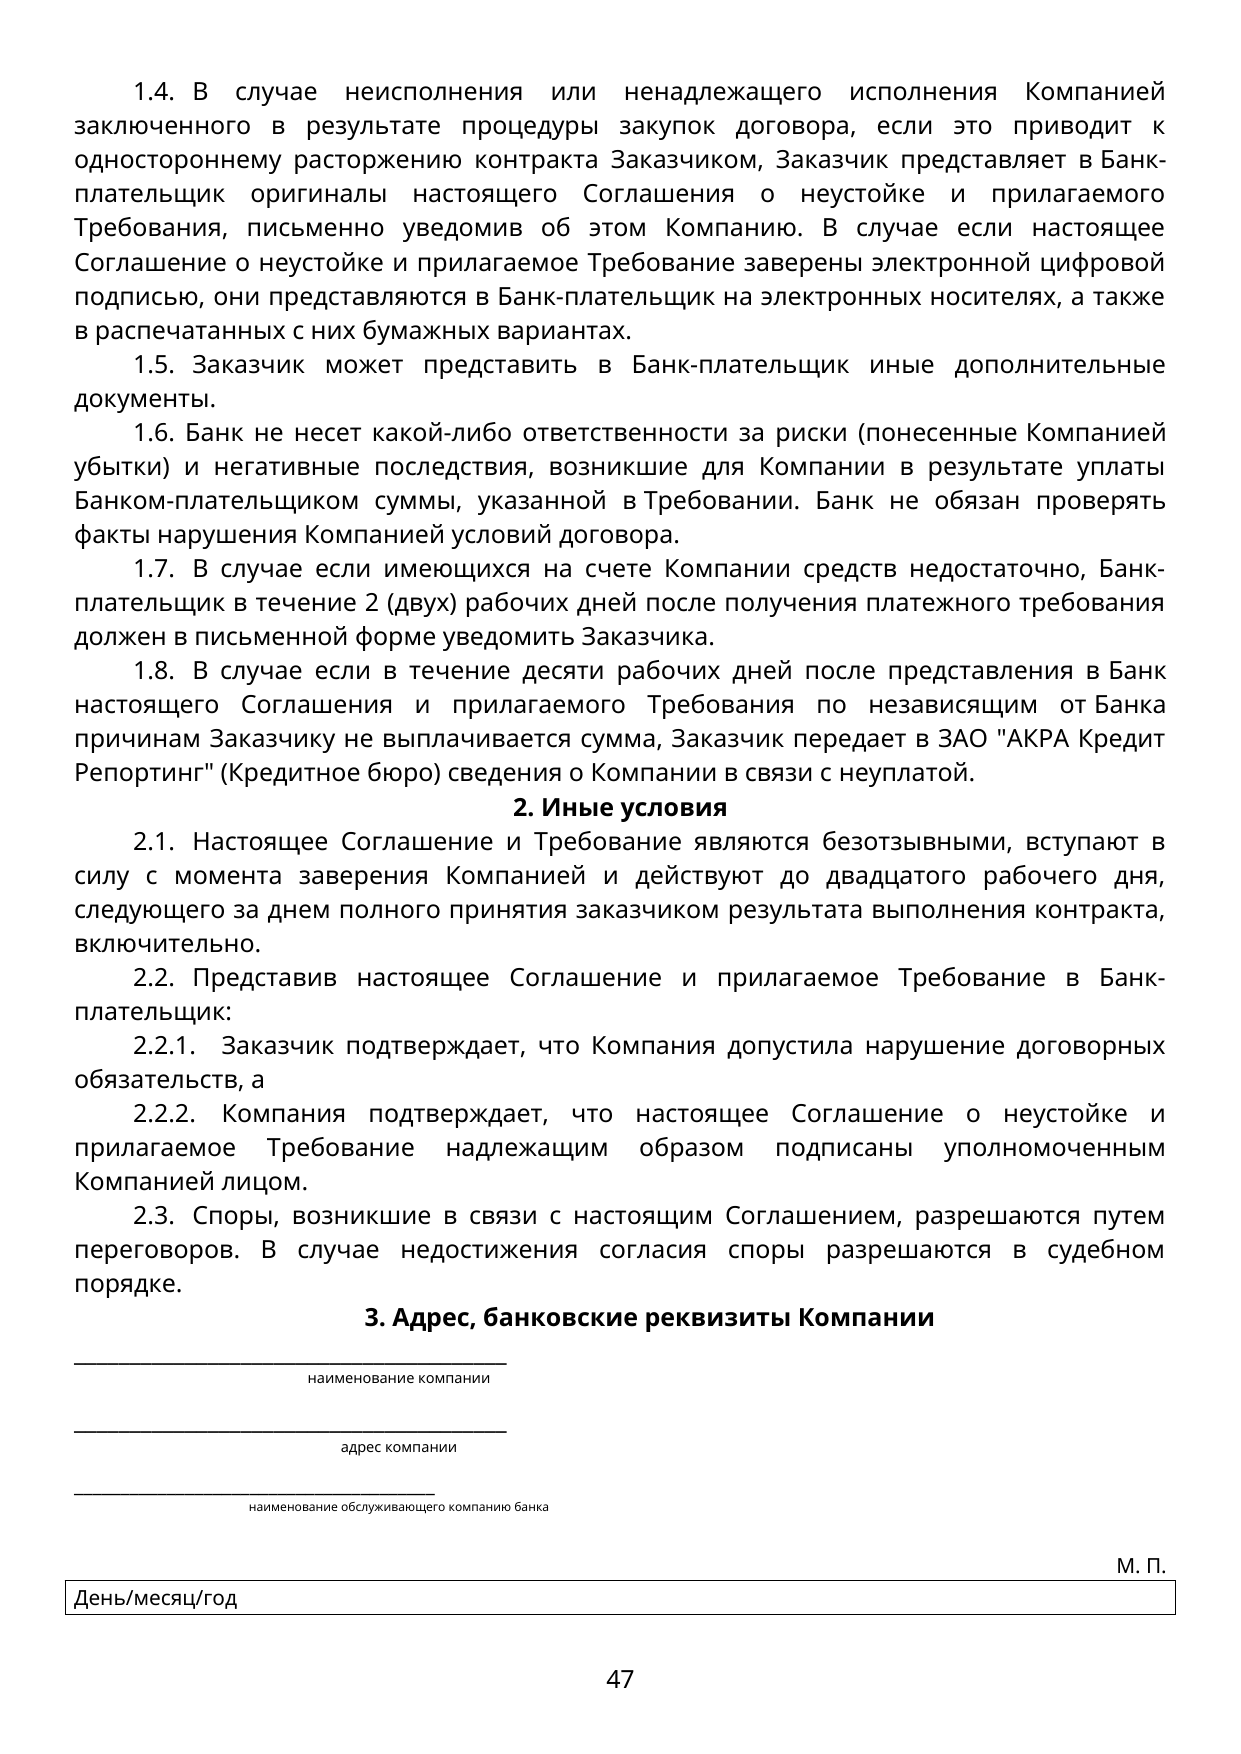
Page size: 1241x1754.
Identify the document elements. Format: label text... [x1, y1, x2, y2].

text 2.2. Представив настоящее Соглашение и прилагаемое Требование в Банк-плательщик: [74, 959, 1167, 1028]
text 2.1. Настоящее Соглашение и Требование являются безотзывными, вступают в силу с момента заверения Компанией и действуют до двадцатого рабочего дня, следующего за днем полного принятия заказчиком результата выполнения контракта, включительно. [74, 823, 1167, 959]
text 1.7. В случае если имеющихся на счете Компании средств недостаточно, Банк-плательщик в течение 2 (двух) рабочих дней после получения платежного требования должен в письменной форме уведомить Заказчика. [74, 551, 1167, 653]
text наименование обслуживающего компанию банка [74, 1499, 724, 1527]
text 3. Адрес, банковские реквизиты Компании [74, 1300, 1167, 1334]
text 1.8. В случае если в течение десяти рабочих дней после представления в Банк настоящего Соглашения и прилагаемого Требования по независящим от Банка причинам Заказчику не выплачивается сумма, Заказчик передает в ЗАО "АКРА Кредит Репортинг" (Кредитное бюро) сведения о Компании в связи с неуплатой. [74, 653, 1167, 789]
text М. П. [74, 1552, 1167, 1580]
text 2.2.1. Заказчик подтверждает, что Компания допустила нарушение договорных обязательств, а [74, 1028, 1167, 1096]
text адрес компании [74, 1436, 724, 1470]
text _______________________________________ [74, 1334, 1167, 1368]
text 1.5. Заказчик может представить в Банк-плательщик иные дополнительные документы. [74, 346, 1167, 414]
text _______________________________________ [74, 1470, 1167, 1499]
text 2. Иные условия [74, 789, 1167, 823]
text наименование компании [74, 1368, 724, 1402]
text 1.6. Банк не несет какой-либо ответственности за риски (понесенные Компанией убытки) и негативные последствия, возникшие для Компании в результате уплаты Банком-плательщиком суммы, указанной в Требовании. Банк не обязан проверять факты нарушения Компанией условий договора. [74, 414, 1167, 551]
text _______________________________________ [74, 1402, 1167, 1436]
text 2.3. Споры, возникшие в связи с настоящим Соглашением, разрешаются путем переговоров. В случае недостижения согласия споры разрешаются в судебном порядке. [74, 1198, 1167, 1300]
text 2.2.2. Компания подтверждает, что настоящее Соглашение о неустойке и прилагаемое Требование надлежащим образом подписаны уполномоченным Компанией лицом. [74, 1096, 1167, 1198]
text 1.4. В случае неисполнения или ненадлежащего исполнения Компанией заключенного в результате процедуры закупок договора, если это приводит к одностороннему расторжению контракта Заказчиком, Заказчик представляет в Банк-плательщик оригиналы настоящего Соглашения о неустойке и прилагаемого Требования, письменно уведомив об этом Компанию. В случае если настоящее Соглашение о неустойке и прилагаемое Требование заверены электронной цифровой подписью, они представляются в Банк-плательщик на электронных носителях, а также в распечатанных с них бумажных вариантах. [74, 74, 1167, 346]
text День/месяц/год [66, 1581, 1175, 1614]
